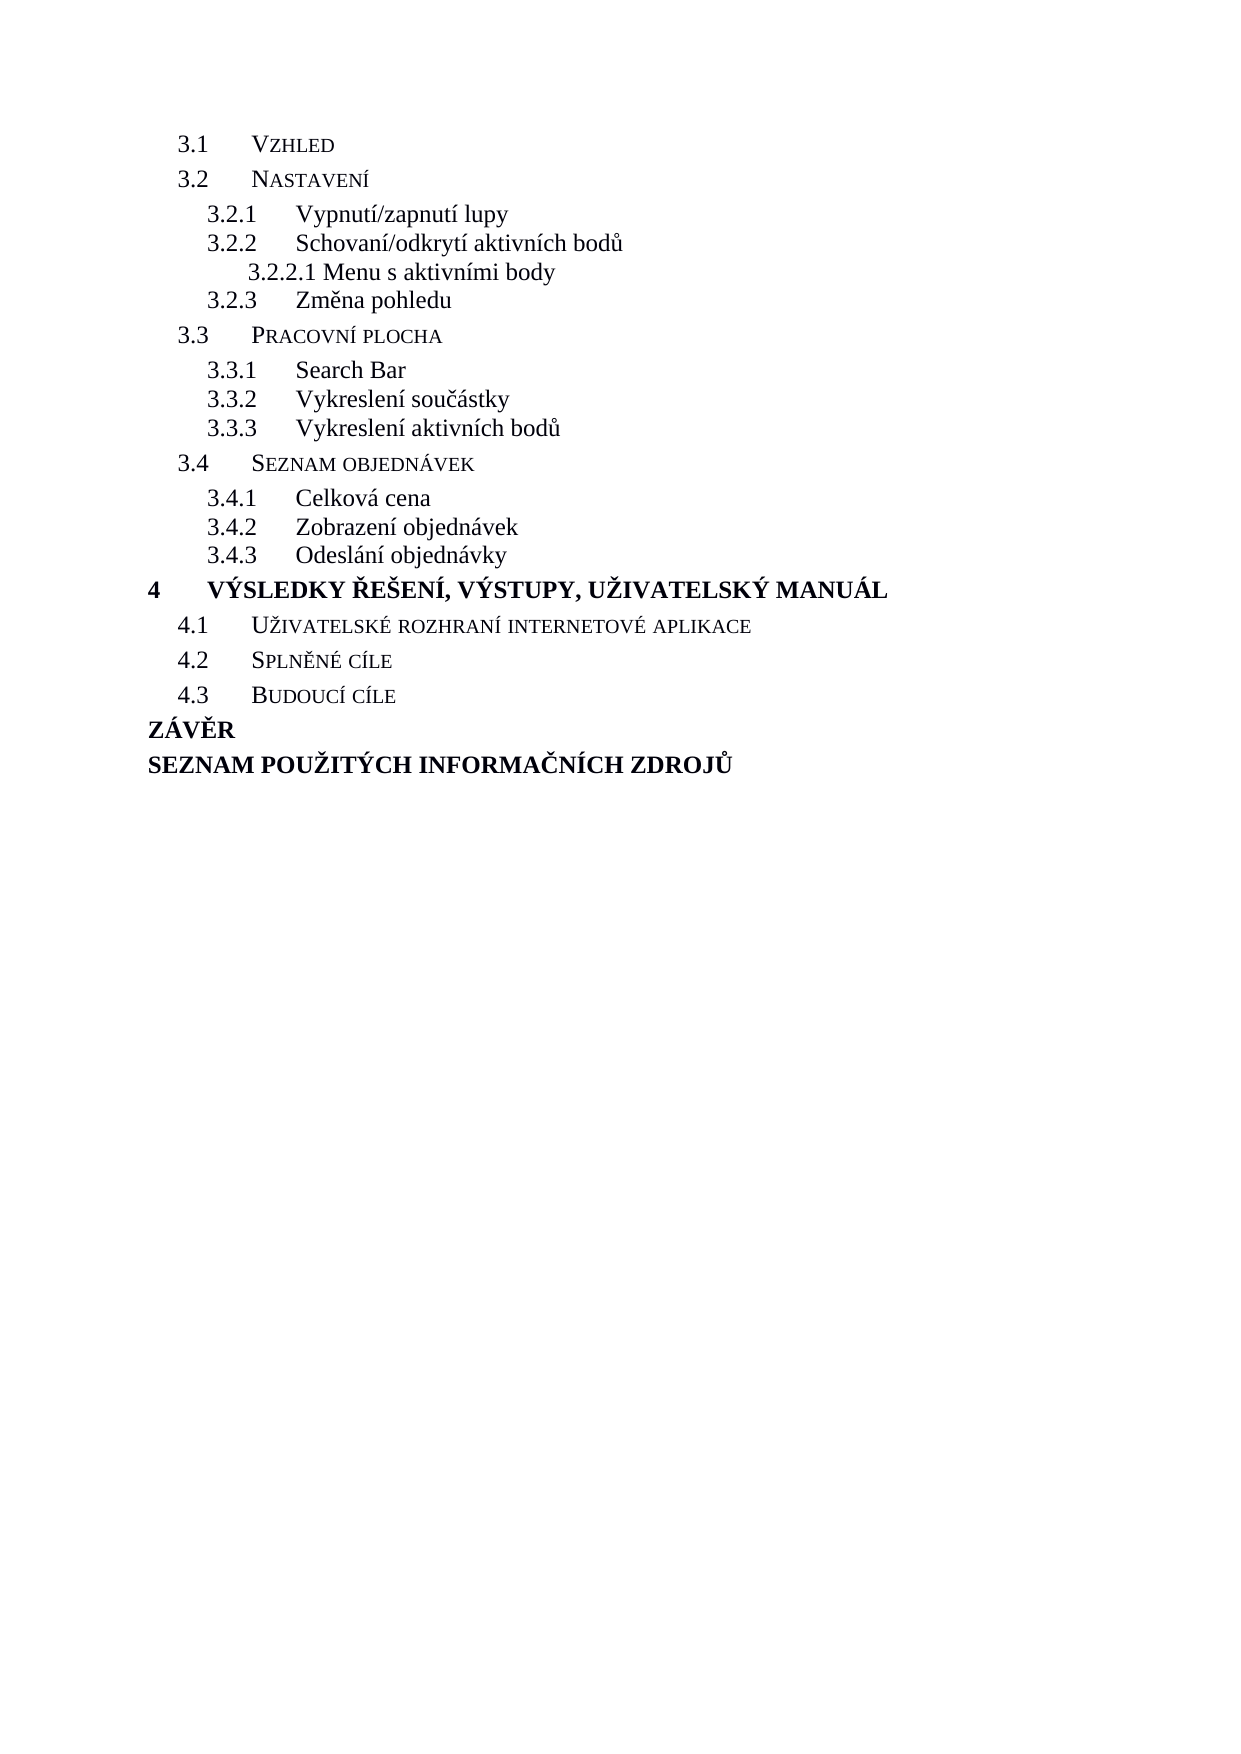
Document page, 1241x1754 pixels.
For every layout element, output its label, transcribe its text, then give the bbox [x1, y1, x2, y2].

text 3.2.2 Schovaní/odkrytí aktivních bodů 8 [207, 228, 1092, 257]
text 3.4.3 Odeslání objednávky 12 [207, 541, 1092, 569]
text Závěr 15 [148, 716, 1092, 744]
text Seznam použitýCH INFORMAČNÍCH ZDROJů 16 [148, 751, 1092, 779]
text 3.2.1 Vypnutí/zapnutí lupy 7 [207, 199, 1092, 228]
text 3.3.1 Search Bar 10 [207, 356, 1092, 384]
text 3.4.1 Celková cena 11 [207, 483, 1092, 512]
text 4.2 Splněné cíle 13 [177, 646, 1092, 674]
text 3.4 Seznam objednávek 11 [177, 448, 1092, 477]
text 4 Výsledky řešení, výstupy, uživatelský manuál 13 [148, 576, 1092, 604]
text 3.4.2 Zobrazení objednávek 12 [207, 512, 1092, 541]
text 3.3.2 Vykreslení součástky 10 [207, 384, 1092, 413]
text 3.2.2.1 Menu s aktivními body 8 [248, 257, 1152, 286]
text 3.2.3 Změna pohledu 9 [207, 286, 1092, 314]
text 3.3.3 Vykreslení aktivních bodů 11 [207, 413, 1092, 442]
text 3.1 Vzhled 6 [177, 129, 1092, 158]
text 4.1 Uživatelské rozhraní internetové aplikace 13 [177, 611, 1092, 639]
text 3.3 Pracovní plocha 9 [177, 321, 1092, 349]
text 4.3 Budoucí cíle 14 [177, 681, 1092, 709]
text 3.2 Nastavení 6 [177, 164, 1092, 193]
